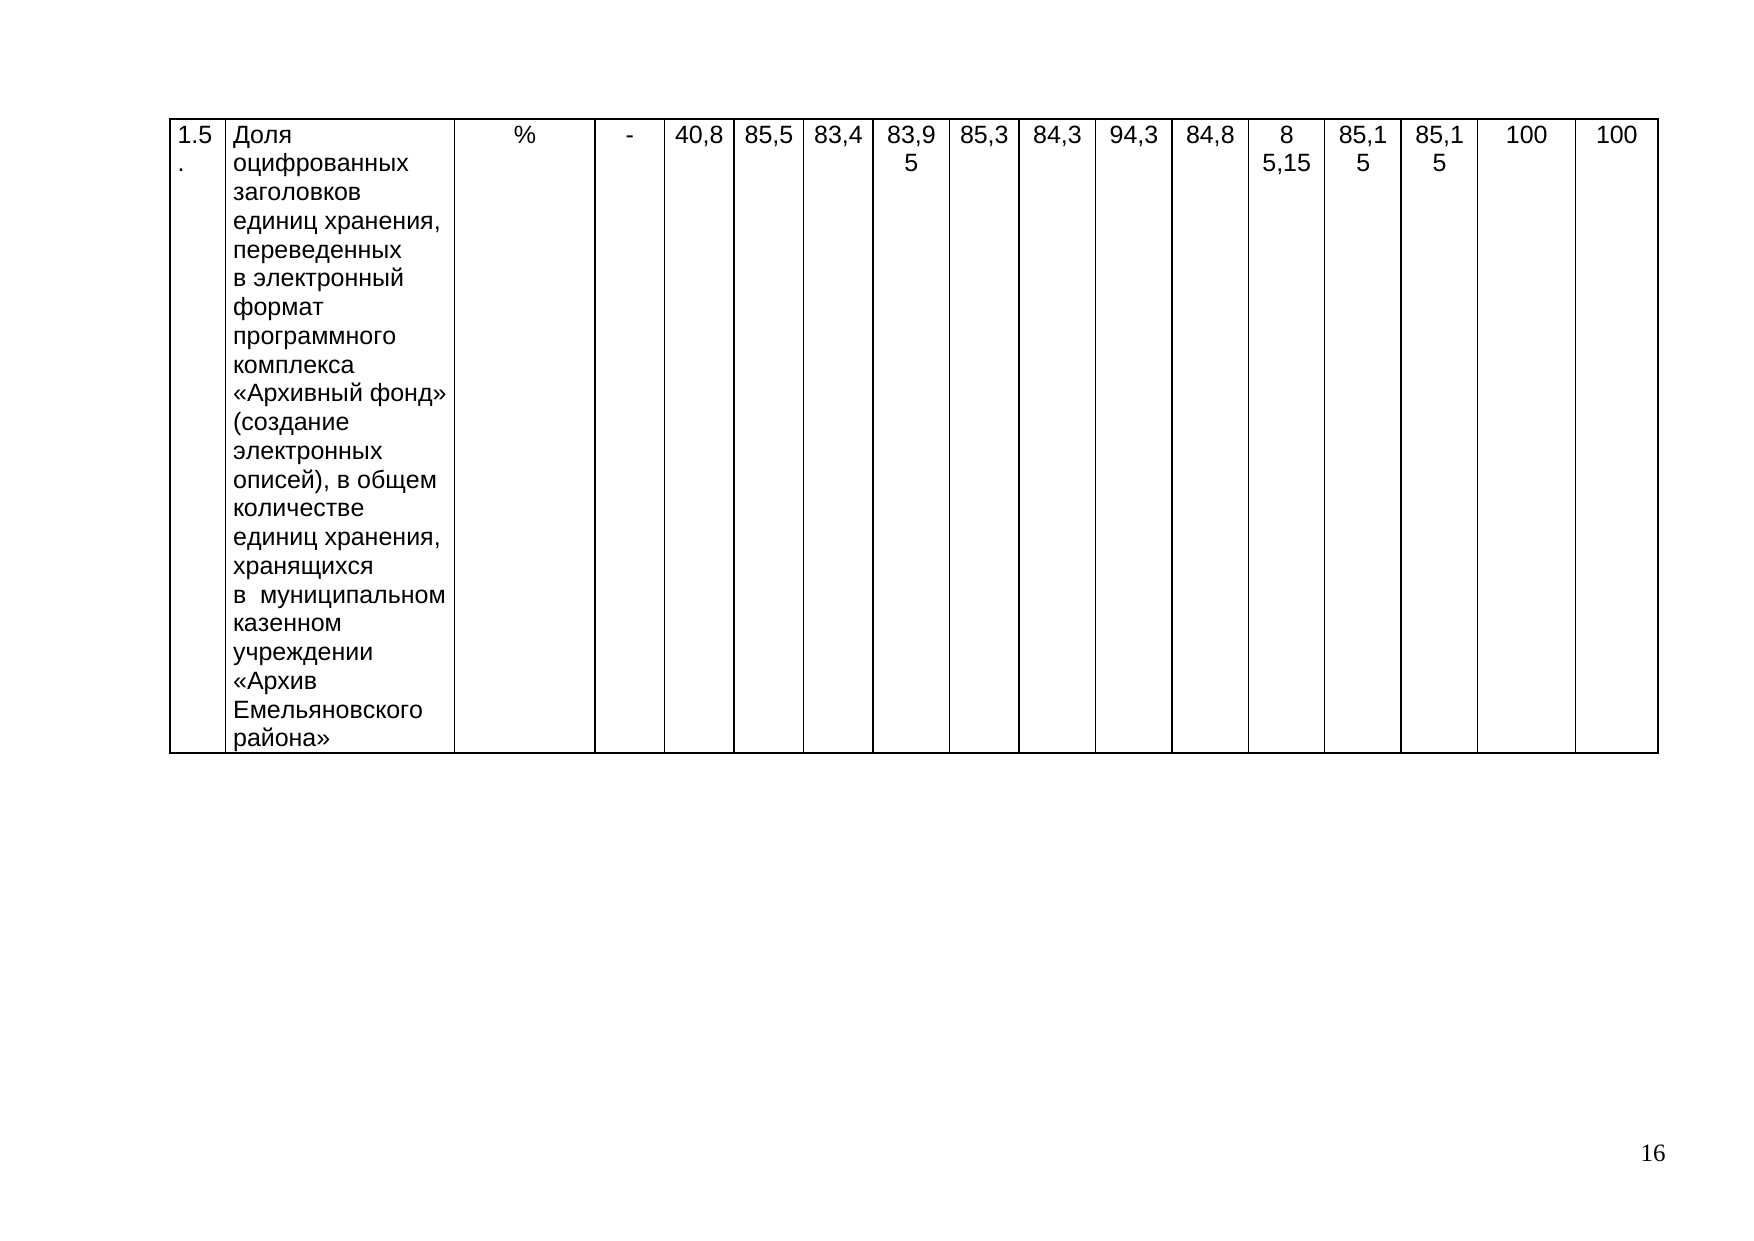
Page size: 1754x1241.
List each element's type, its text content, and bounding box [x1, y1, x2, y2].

table_cell 83,95 [874, 120, 949, 752]
table_cell 100 [1478, 120, 1575, 752]
table_cell 1.5. [171, 120, 225, 752]
table_cell Доля оцифрованных заголовков единиц хранения, переведенных в электронный формат программного комплекса «Архивный фонд» (создание электронных описей), в общем количестве единиц хранения, хранящихся в муниципальном казенном учреждении «Архив Емельяновского района» [226, 120, 454, 752]
table_cell 85,3 [950, 120, 1018, 752]
table_cell 85,5 [735, 120, 803, 752]
table_cell 94,3 [1096, 120, 1171, 752]
table_cell - [596, 120, 664, 752]
table_cell 84,8 [1173, 120, 1248, 752]
table_cell 85,15 [1249, 120, 1324, 752]
table_cell 85,15 [1325, 120, 1400, 752]
table_cell 40,8 [665, 120, 733, 752]
table_cell 85,15 [1402, 120, 1477, 752]
table_cell 84,3 [1020, 120, 1095, 752]
table_cell 83,4 [804, 120, 872, 752]
table_cell % [455, 120, 594, 752]
table_cell 100 [1576, 120, 1657, 752]
